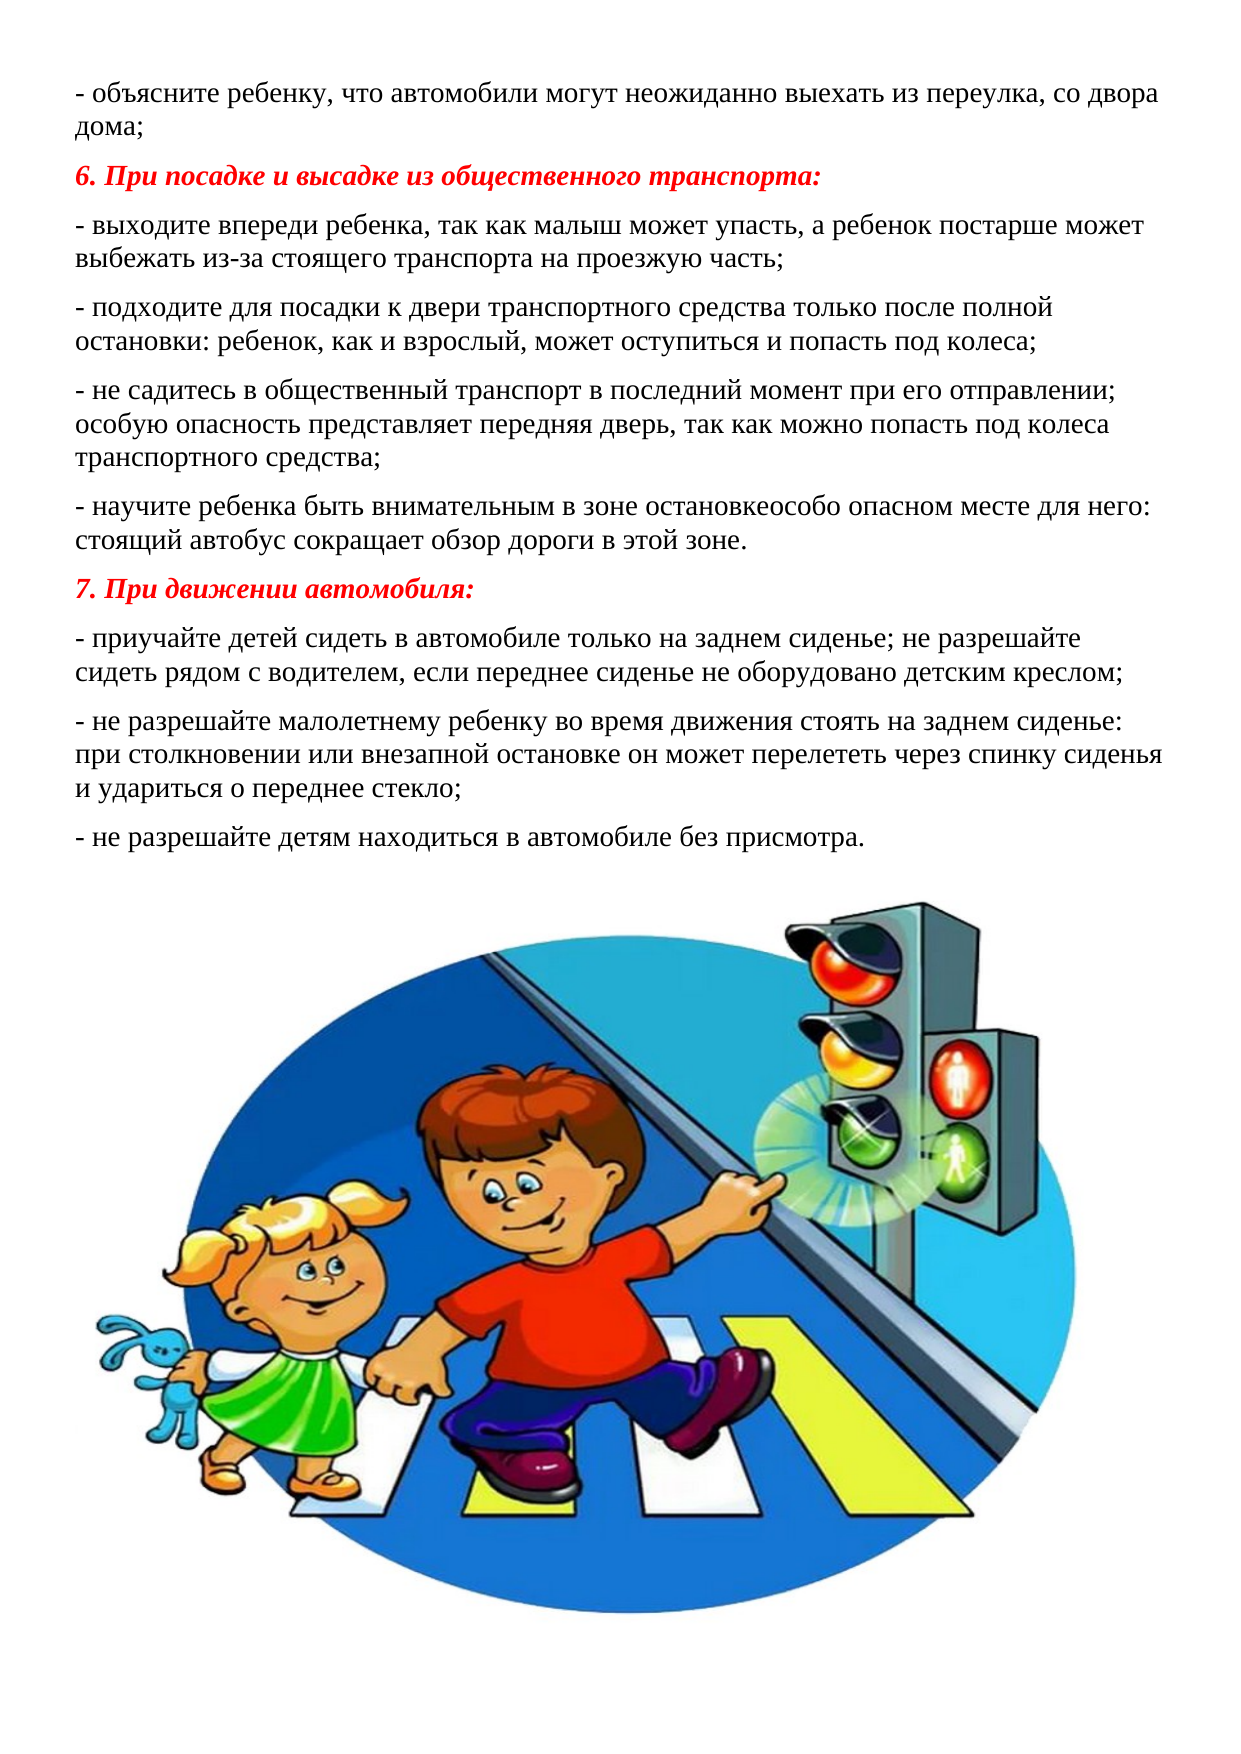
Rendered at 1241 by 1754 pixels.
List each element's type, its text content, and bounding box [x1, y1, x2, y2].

text - не садитесь в общественный транспорт в последний момент при его отправлении; особую опасность представляет передняя дверь, так как можно попасть под колеса транспортного средства; [75, 372, 1165, 473]
text - подходите для посадки к двери транспортного средства только после полной остановки: ребенок, как и взрослый, может оступиться и попасть под колеса; [75, 289, 1165, 357]
text 6. При посадке и высадке из общественного транспорта: [75, 158, 1165, 191]
text 7. При движении автомобиля: [75, 571, 1165, 605]
picture [75, 868, 1125, 1655]
text - выходите впереди ребенка, так как малыш может упасть, а ребенок постарше может выбежать из-за стоящего транспорта на проезжую часть; [75, 207, 1165, 274]
text - приучайте детей сидеть в автомобиле только на заднем сиденье; не разрешайте сидеть рядом с водителем, если переднее сиденье не оборудовано детским креслом; [75, 620, 1165, 687]
text - не разрешайте малолетнему ребенку во время движения стоять на заднем сиденье: при столкновении или внезапной остановке он может перелететь через спинку сиденья и удариться о переднее стекло; [75, 703, 1165, 804]
text - не разрешайте детям находиться в автомобиле без присмотра. [75, 819, 1165, 853]
text - объясните ребенку, что автомобили могут неожиданно выехать из переулка, со двора дома; [75, 75, 1165, 142]
text - научите ребенка быть внимательным в зоне остановкеособо опасном месте для него: стоящий автобус сокращает обзор дороги в этой зоне. [75, 488, 1165, 556]
